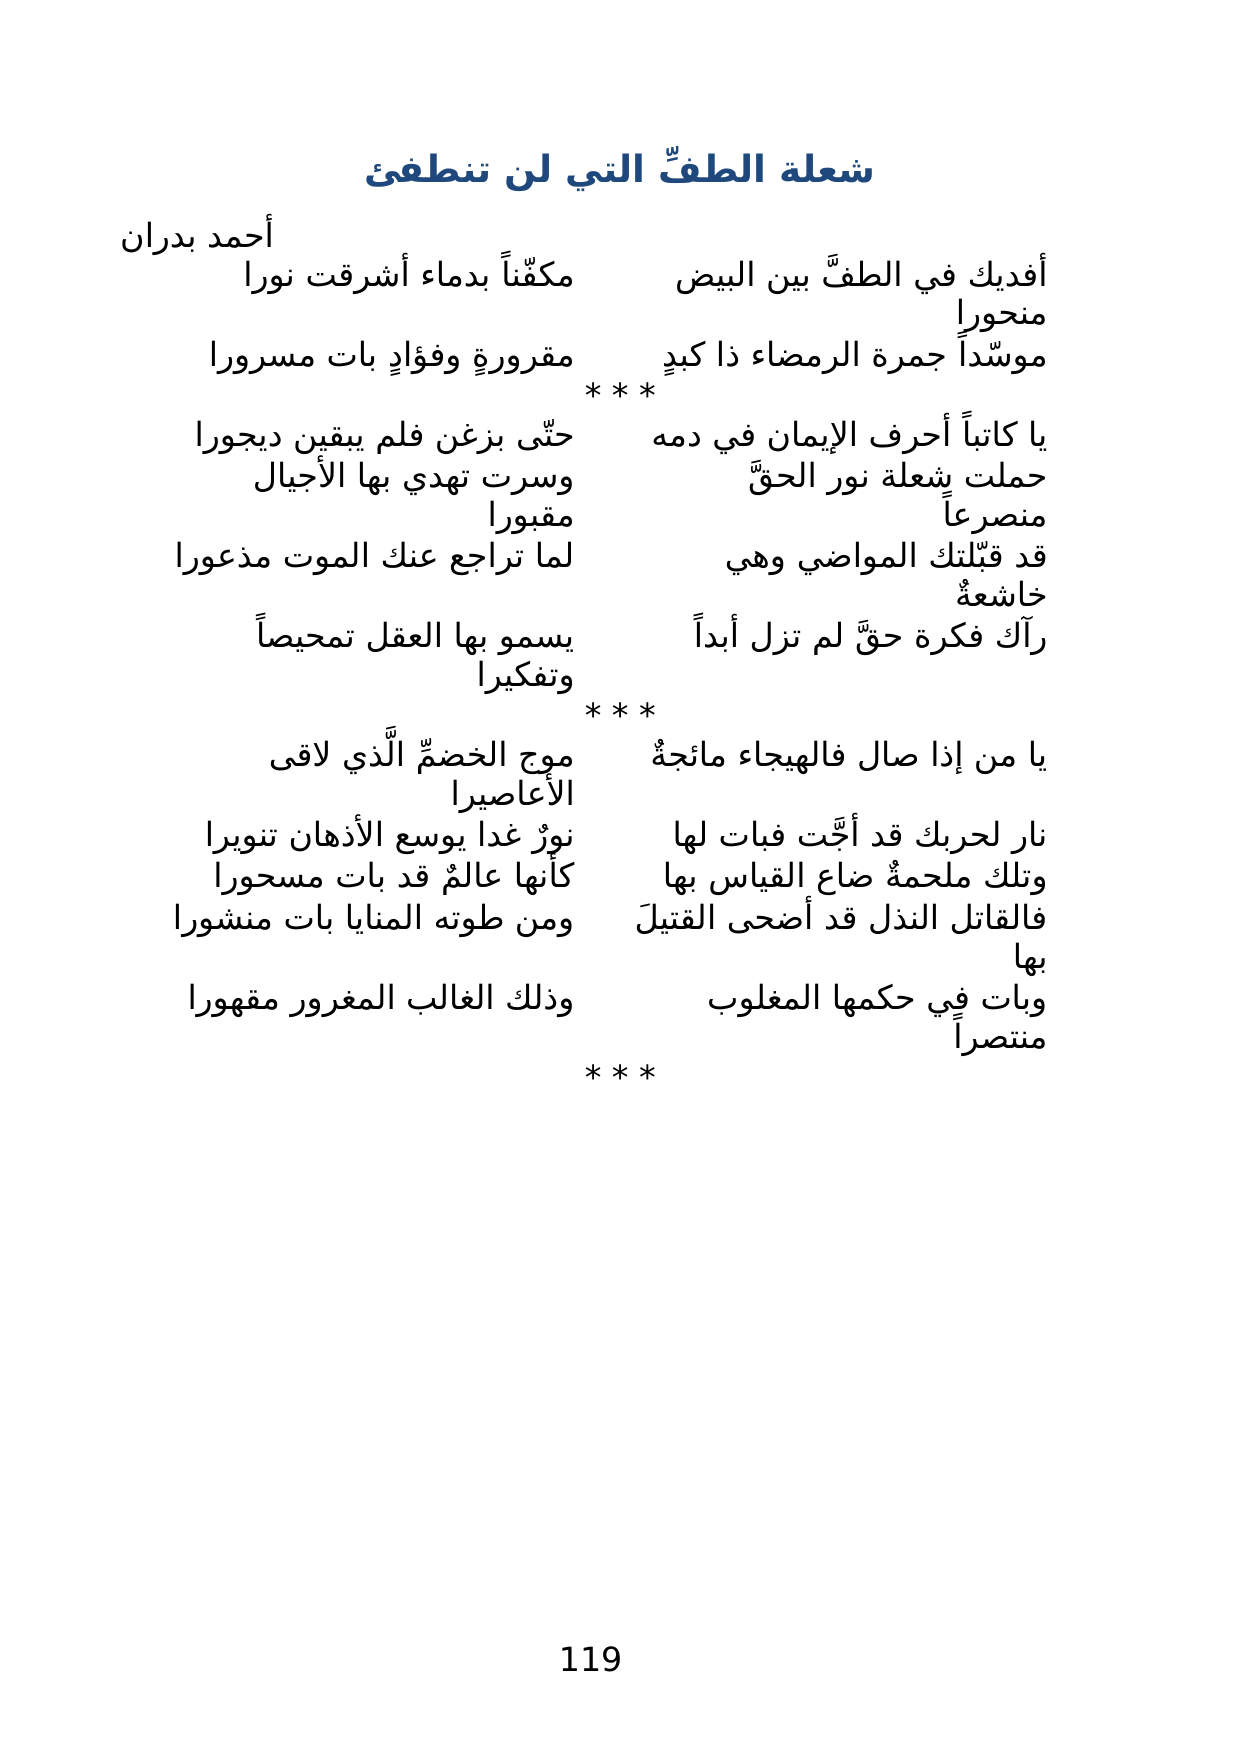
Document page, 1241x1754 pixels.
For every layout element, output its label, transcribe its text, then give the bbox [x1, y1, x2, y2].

text * * * [120, 1058, 1120, 1097]
text أحمد بدران [120, 216, 1120, 255]
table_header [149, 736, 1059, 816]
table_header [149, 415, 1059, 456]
text * * * [120, 376, 1120, 415]
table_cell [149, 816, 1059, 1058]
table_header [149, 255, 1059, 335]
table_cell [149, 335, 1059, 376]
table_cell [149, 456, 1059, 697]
subtitle شعلة الطفِّ التي لن تنطفئ [120, 147, 1120, 191]
text * * * [120, 697, 1120, 736]
